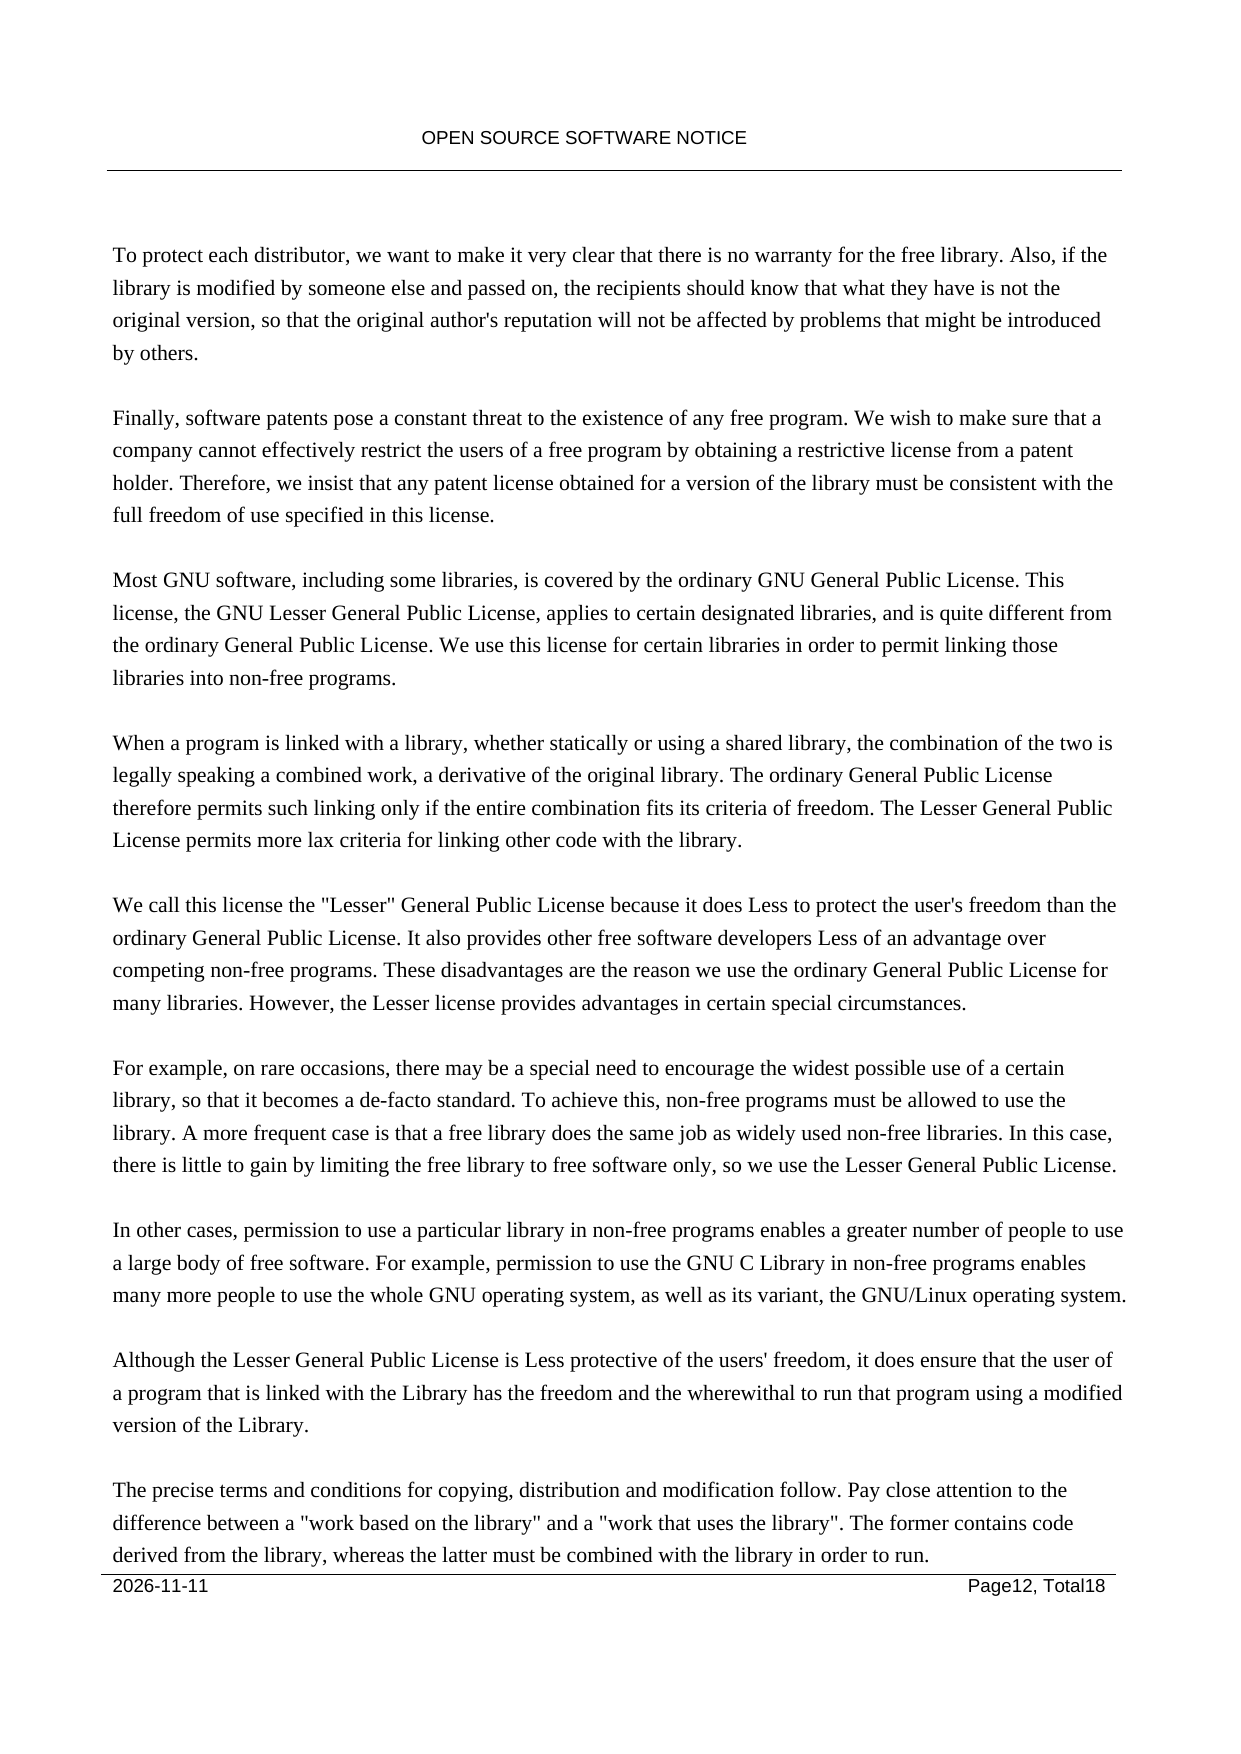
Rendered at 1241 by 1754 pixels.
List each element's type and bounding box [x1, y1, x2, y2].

text [112, 206, 1128, 1571]
